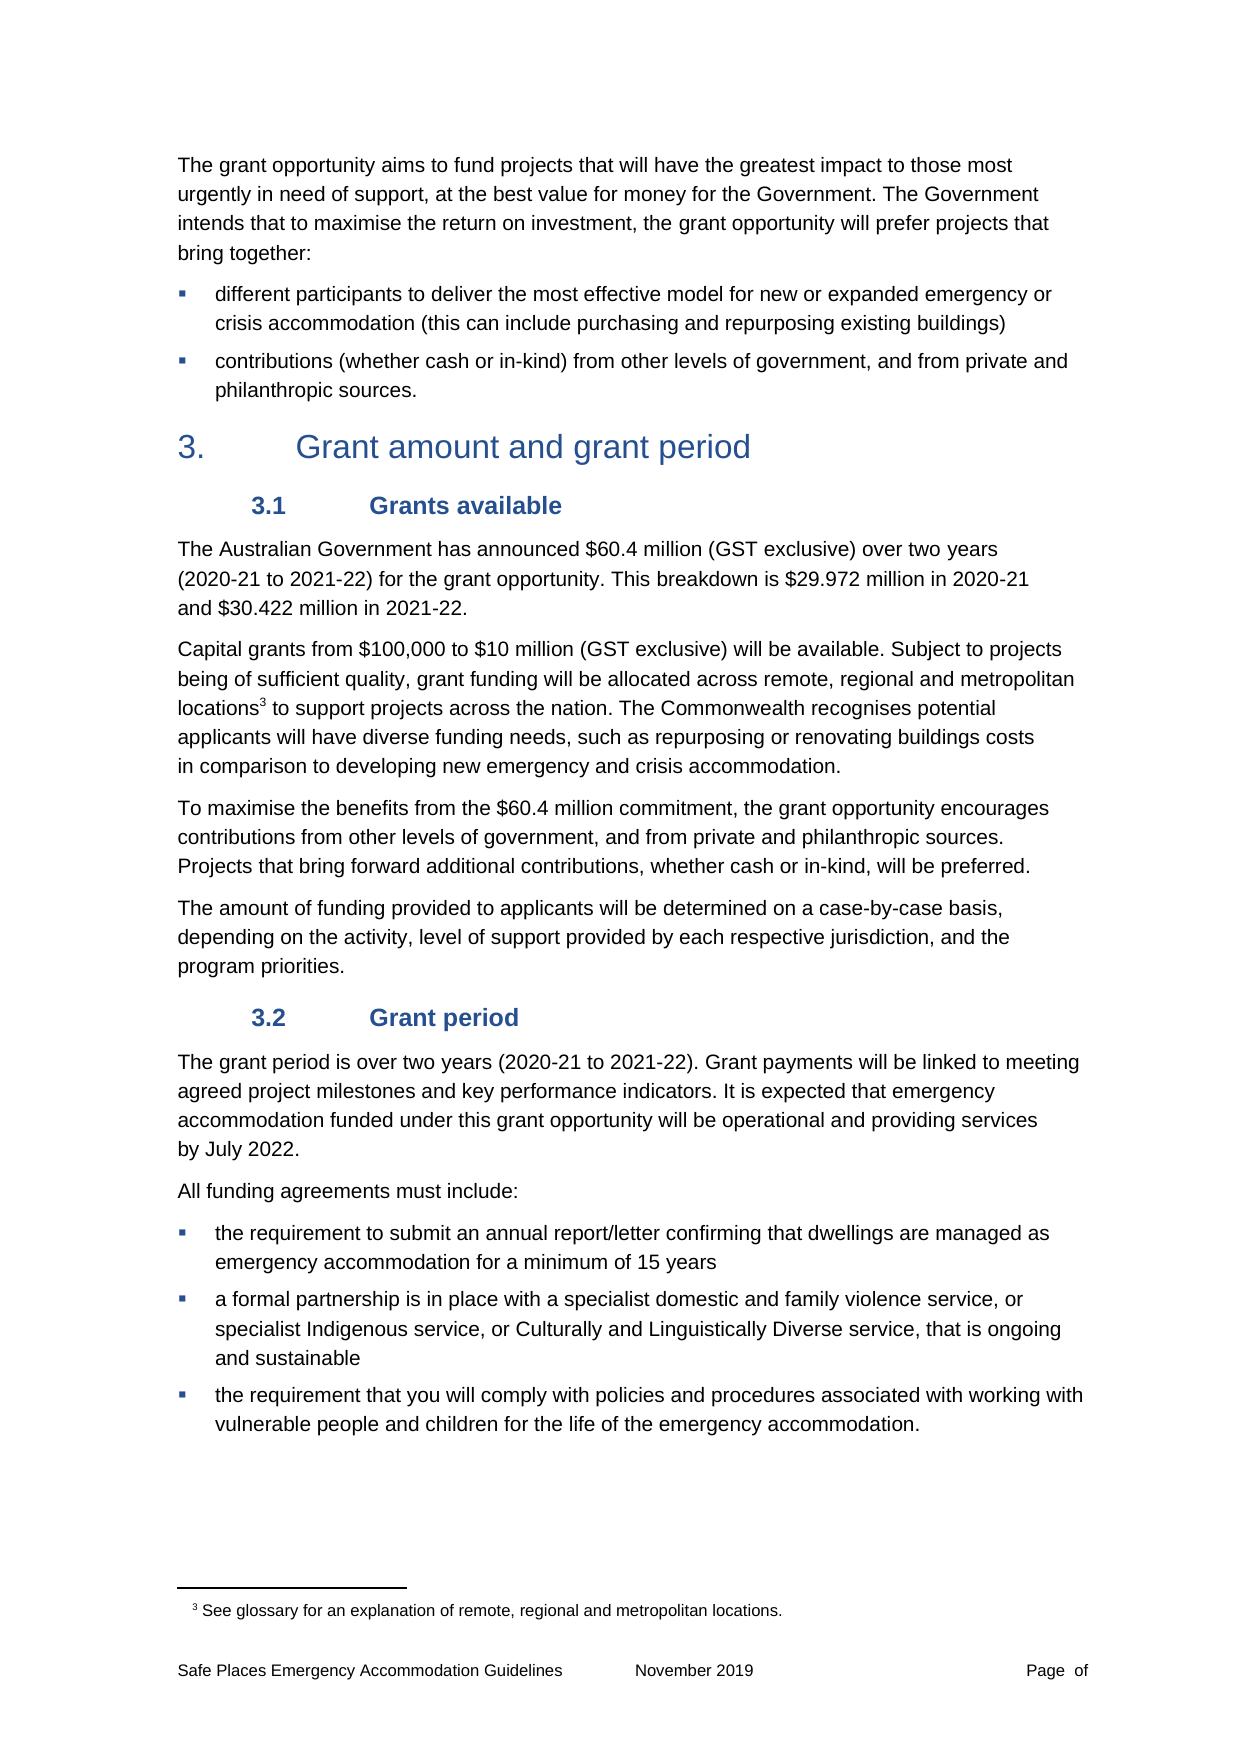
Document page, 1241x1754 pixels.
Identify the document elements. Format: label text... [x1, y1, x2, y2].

text To maximise the benefits from the $60.4 million commitment, the grant opportunity encourages contributions from other levels of government, and from private and philanthropic sources. Projects that bring forward additional contributions, whether cash or in-kind, will be preferred. [177, 790, 1092, 878]
text All funding agreements must include: [177, 1174, 1092, 1203]
list the requirement to submit an annual report/letter confirming that dwellings are managed as emergency accommodation for a minimum of 15 years [177, 1215, 1092, 1274]
text Capital grants from $100,000 to $10 million (GST exclusive) will be available. Subject to projects being of sufficient quality, grant funding will be allocated across remote, regional and metropolitan locations to support projects across the nation. The Commonwealth recognises potential applicants will have diverse funding needs, such as repurposing or renovating buildings costs in comparison to developing new emergency and crisis accommodation. [177, 632, 1092, 778]
text The grant period is over two years (2020-21 to 2021-22). Grant payments will be linked to meeting agreed project milestones and key performance indicators. It is expected that emergency accommodation funded under this grant opportunity will be operational and providing services by July 2022. [177, 1044, 1092, 1161]
subtitle Grants available [251, 490, 1092, 519]
subtitle Grant amount and grant period [177, 427, 1092, 465]
text The Australian Government has announced $60.4 million (GST exclusive) over two years (2020-21 to 2021-22) for the grant opportunity. This breakdown is $29.972 million in 2020-21 and $30.422 million in 2021-22. [177, 532, 1092, 619]
text The grant opportunity aims to fund projects that will have the greatest impact to those most urgently in need of support, at the best value for money for the Government. The Government intends that to maximise the return on investment, the grant opportunity will prefer projects that bring together: [177, 148, 1092, 264]
list a formal partnership is in place with a specialist domestic and family violence service, or specialist Indigenous service, or Culturally and Linguistically Diverse service, that is ongoing and sustainable [177, 1282, 1092, 1369]
list the requirement that you will comply with policies and procedures associated with working with vulnerable people and children for the life of the emergency accommodation. [177, 1378, 1092, 1436]
list contributions (whether cash or in-kind) from other levels of government, and from private and philanthropic sources. [177, 343, 1092, 402]
text The amount of funding provided to applicants will be determined on a case-by-case basis, depending on the activity, level of support provided by each respective jurisdiction, and the program priorities. [177, 890, 1092, 978]
list different participants to deliver the most effective model for new or expanded emergency or crisis accommodation (this can include purchasing and repurposing existing buildings) [177, 277, 1092, 335]
subtitle Grant period [251, 1003, 1092, 1032]
